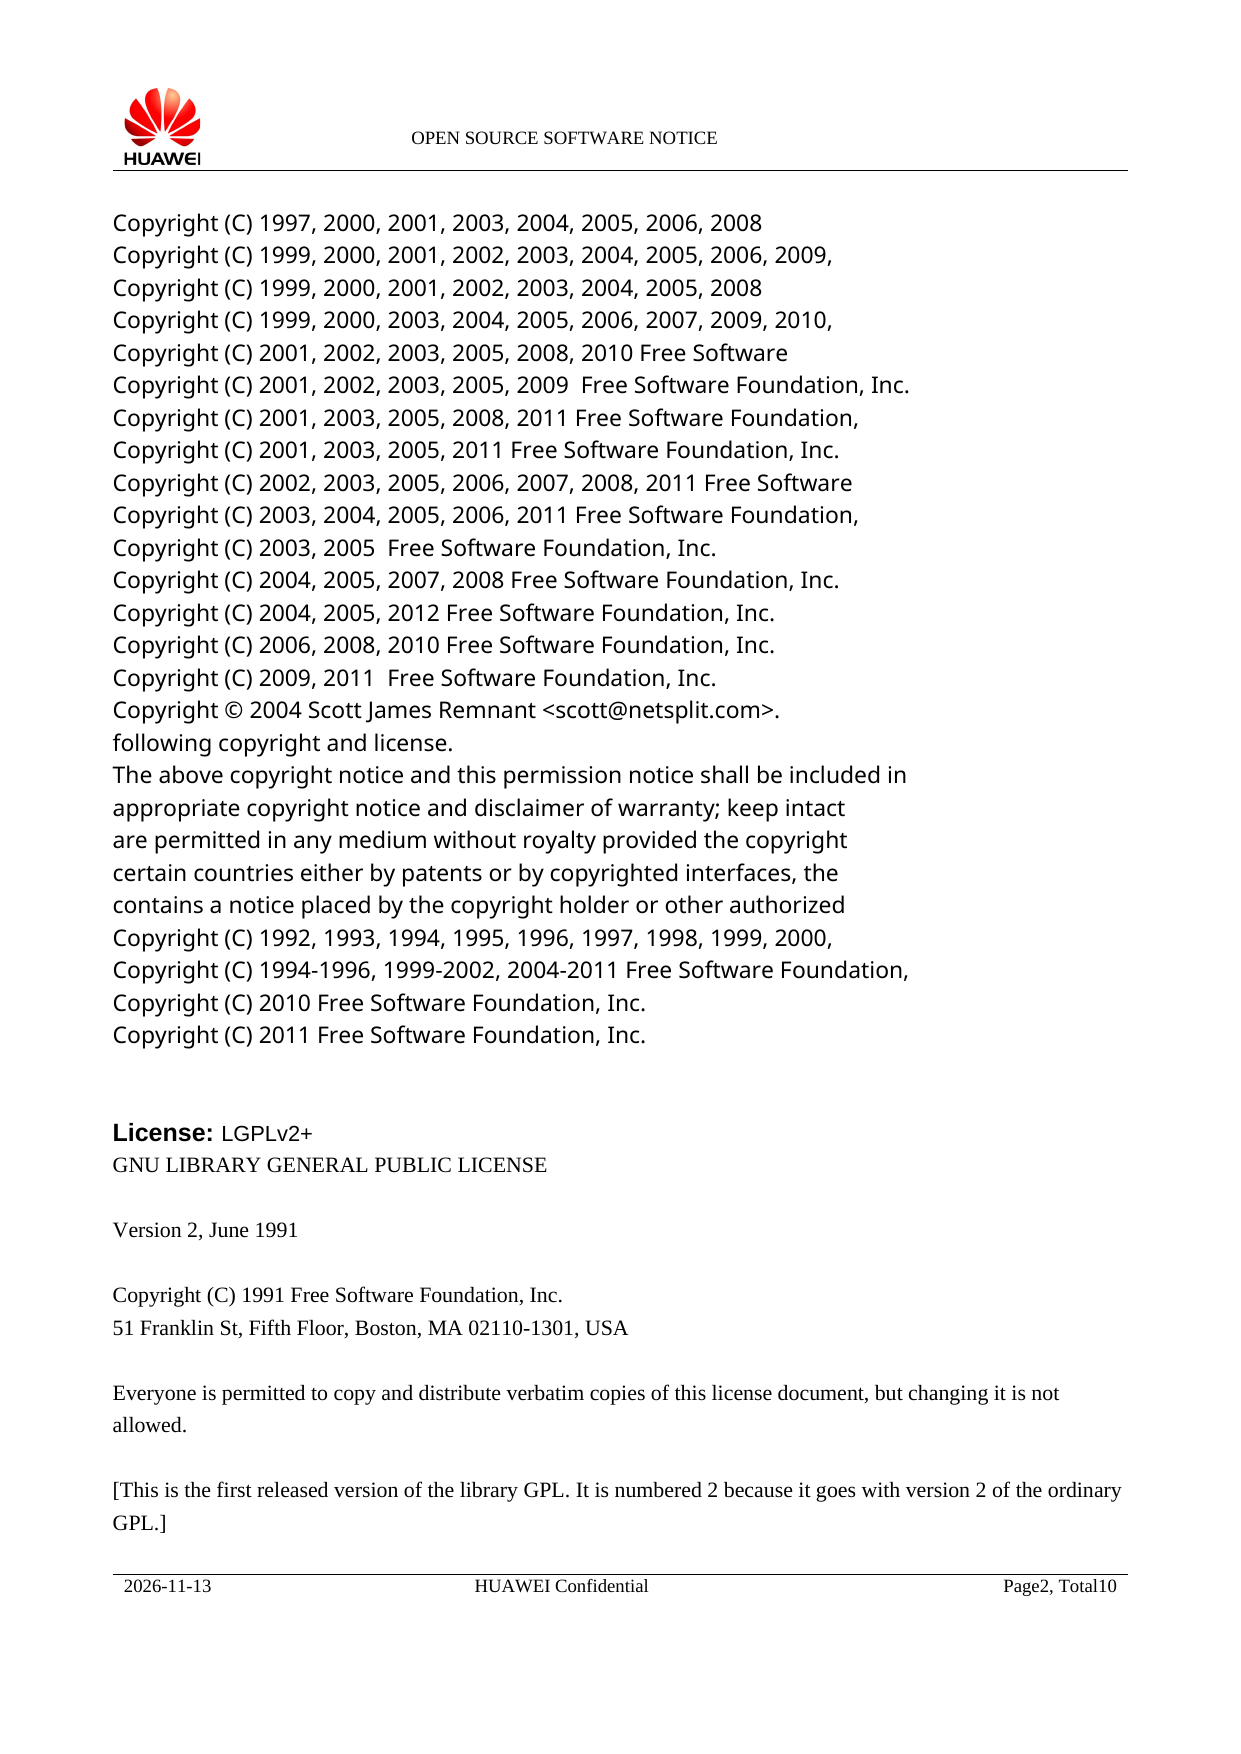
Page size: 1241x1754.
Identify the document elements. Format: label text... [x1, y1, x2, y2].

text Copyright (C) 2001, 2003, 2005, 2011 Free Software Foundation, Inc. [112, 434, 1128, 466]
text certain countries either by patents or by copyrighted interfaces, the [112, 856, 1128, 889]
text License: LGPLv2+ [112, 1116, 1128, 1149]
text are permitted in any medium without royalty provided the copyright [112, 824, 1128, 856]
text Copyright (C) 2004, 2005, 2012 Free Software Foundation, Inc. [112, 596, 1128, 629]
text following copyright and license. [112, 726, 1128, 759]
text Copyright (C) 2003, 2005 Free Software Foundation, Inc. [112, 531, 1128, 564]
text Copyright (C) 1999, 2000, 2001, 2002, 2003, 2004, 2005, 2006, 2009, [112, 239, 1128, 271]
text Copyright (C) 1992, 1993, 1994, 1995, 1996, 1997, 1998, 1999, 2000, [112, 921, 1128, 954]
text Copyright (C) 2001, 2002, 2003, 2005, 2008, 2010 Free Software [112, 336, 1128, 369]
text Copyright (C) 2001, 2003, 2005, 2008, 2011 Free Software Foundation, [112, 401, 1128, 434]
text Copyright (C) 2002, 2003, 2005, 2006, 2007, 2008, 2011 Free Software [112, 466, 1128, 499]
text Copyright (C) 1997, 2000, 2001, 2003, 2004, 2005, 2006, 2008 [112, 206, 1128, 239]
text Copyright (C) 2009, 2011 Free Software Foundation, Inc. [112, 661, 1128, 694]
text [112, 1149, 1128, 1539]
text Copyright (C) 1999, 2000, 2003, 2004, 2005, 2006, 2007, 2009, 2010, [112, 304, 1128, 336]
text contains a notice placed by the copyright holder or other authorized [112, 889, 1128, 921]
text Copyright (C) 2003, 2004, 2005, 2006, 2011 Free Software Foundation, [112, 499, 1128, 531]
text The above copyright notice and this permission notice shall be included in [112, 759, 1128, 791]
text Copyright (C) 2011 Free Software Foundation, Inc. [112, 1019, 1128, 1051]
text Copyright (C) 1999, 2000, 2001, 2002, 2003, 2004, 2005, 2008 [112, 271, 1128, 304]
text Copyright (C) 2001, 2002, 2003, 2005, 2009 Free Software Foundation, Inc. [112, 369, 1128, 401]
text Copyright (C) 2006, 2008, 2010 Free Software Foundation, Inc. [112, 629, 1128, 661]
text Copyright (C) 2010 Free Software Foundation, Inc. [112, 986, 1128, 1019]
text Copyright © 2004 Scott James Remnant <scott@netsplit.com>. [112, 694, 1128, 726]
text appropriate copyright notice and disclaimer of warranty; keep intact [112, 791, 1128, 824]
picture [124, 88, 201, 165]
text Copyright (C) 1994-1996, 1999-2002, 2004-2011 Free Software Foundation, [112, 954, 1128, 986]
text Copyright (C) 2004, 2005, 2007, 2008 Free Software Foundation, Inc. [112, 564, 1128, 596]
